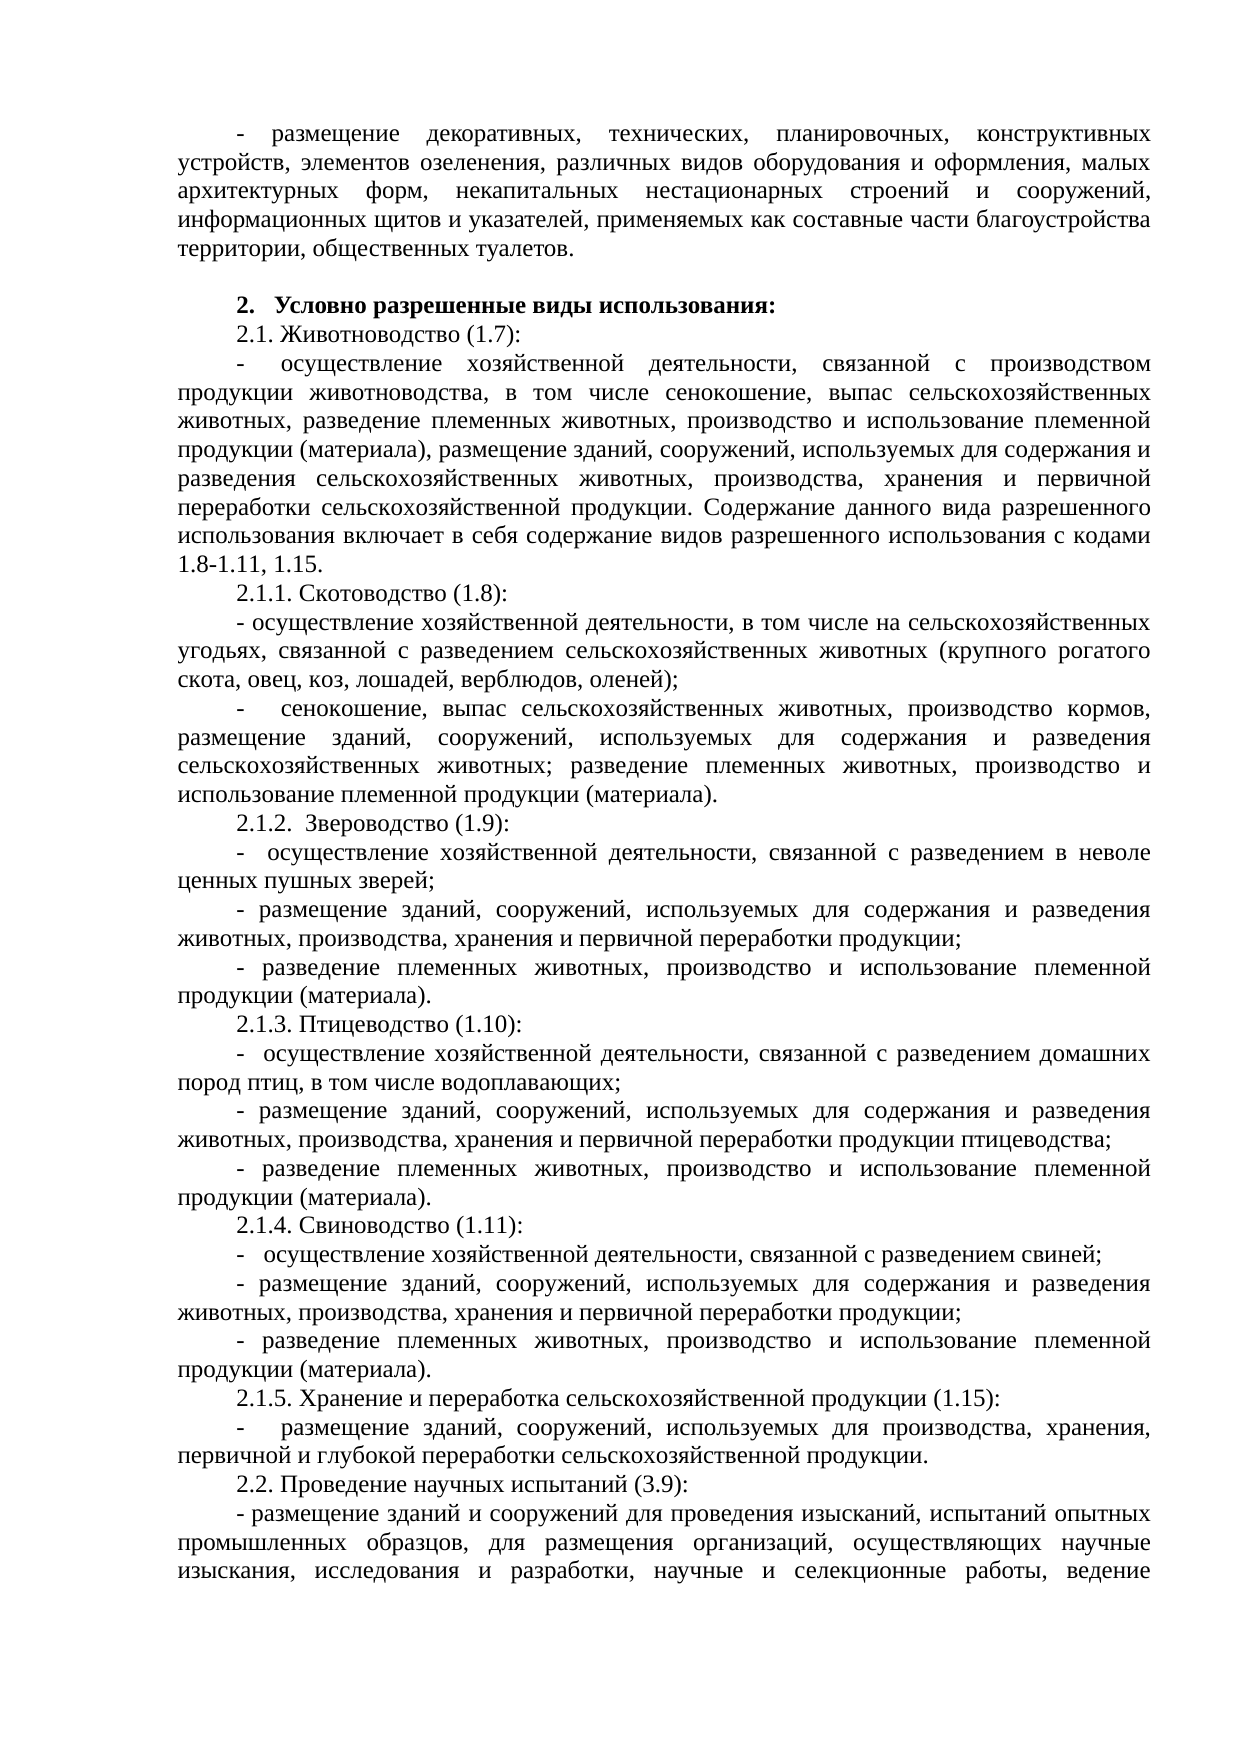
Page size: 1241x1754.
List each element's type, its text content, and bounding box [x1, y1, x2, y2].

text 2.1.1. Скотоводство (1.8): [177, 578, 1152, 607]
text - осуществление хозяйственной деятельности, связанной с разведением свиней; [177, 1239, 1152, 1268]
text - размещение зданий, сооружений, используемых для содержания и разведения животных, производства, хранения и первичной переработки продукции птицеводства; [177, 1096, 1152, 1153]
text - размещение зданий, сооружений, используемых для содержания и разведения животных, производства, хранения и первичной переработки продукции; [177, 1268, 1152, 1326]
text - разведение племенных животных, производство и использование племенной продукции (материала). [177, 952, 1152, 1009]
text - разведение племенных животных, производство и использование племенной продукции (материала). [177, 1326, 1152, 1383]
text - размещение зданий, сооружений, используемых для производства, хранения, первичной и глубокой переработки сельскохозяйственной продукции. [177, 1412, 1152, 1469]
text - осуществление хозяйственной деятельности, связанной с разведением домашних пород птиц, в том числе водоплавающих; [177, 1038, 1152, 1096]
text - размещение декоративных, технических, планировочных, конструктивных устройств, элементов озеленения, различных видов оборудования и оформления, малых архитектурных форм, некапитальных нестационарных строений и сооружений, информационных щитов и указателей, применяемых как составные части благоустройства территории, общественных туалетов. [177, 118, 1152, 262]
text - осуществление хозяйственной деятельности, связанной с производством продукции животноводства, в том числе сенокошение, выпас сельскохозяйственных животных, разведение племенных животных, производство и использование племенной продукции (материала), размещение зданий, сооружений, используемых для содержания и разведения сельскохозяйственных животных, производства, хранения и первичной переработки сельскохозяйственной продукции. Содержание данного вида разрешенного использования включает в себя содержание видов разрешенного использования с кодами 1.8-1.11, 1.15. [177, 348, 1152, 578]
text - размещение зданий, сооружений, используемых для содержания и разведения животных, производства, хранения и первичной переработки продукции; [177, 894, 1152, 952]
text 2. Условно разрешенные виды использования: [177, 291, 1152, 319]
text 2.1.4. Свиноводство (1.11): [177, 1211, 1152, 1239]
text - осуществление хозяйственной деятельности, связанной с разведением в неволе ценных пушных зверей; [177, 837, 1152, 894]
text 2.2. Проведение научных испытаний (3.9): [177, 1469, 1152, 1498]
text 2.1.3. Птицеводство (1.10): [177, 1009, 1152, 1038]
text 2.1.2. Звероводство (1.9): [177, 808, 1152, 837]
text - разведение племенных животных, производство и использование племенной продукции (материала). [177, 1153, 1152, 1211]
text - осуществление хозяйственной деятельности, в том числе на сельскохозяйственных угодьях, связанной с разведением сельскохозяйственных животных (крупного рогатого скота, овец, коз, лошадей, верблюдов, оленей); [177, 607, 1152, 693]
text 2.1.5. Хранение и переработка сельскохозяйственной продукции (1.15): [177, 1383, 1152, 1412]
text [177, 1498, 1152, 1584]
text 2.1. Животноводство (1.7): [177, 319, 1152, 348]
text - сенокошение, выпас сельскохозяйственных животных, производство кормов, размещение зданий, сооружений, используемых для содержания и разведения сельскохозяйственных животных; разведение племенных животных, производство и использование племенной продукции (материала). [177, 693, 1152, 808]
